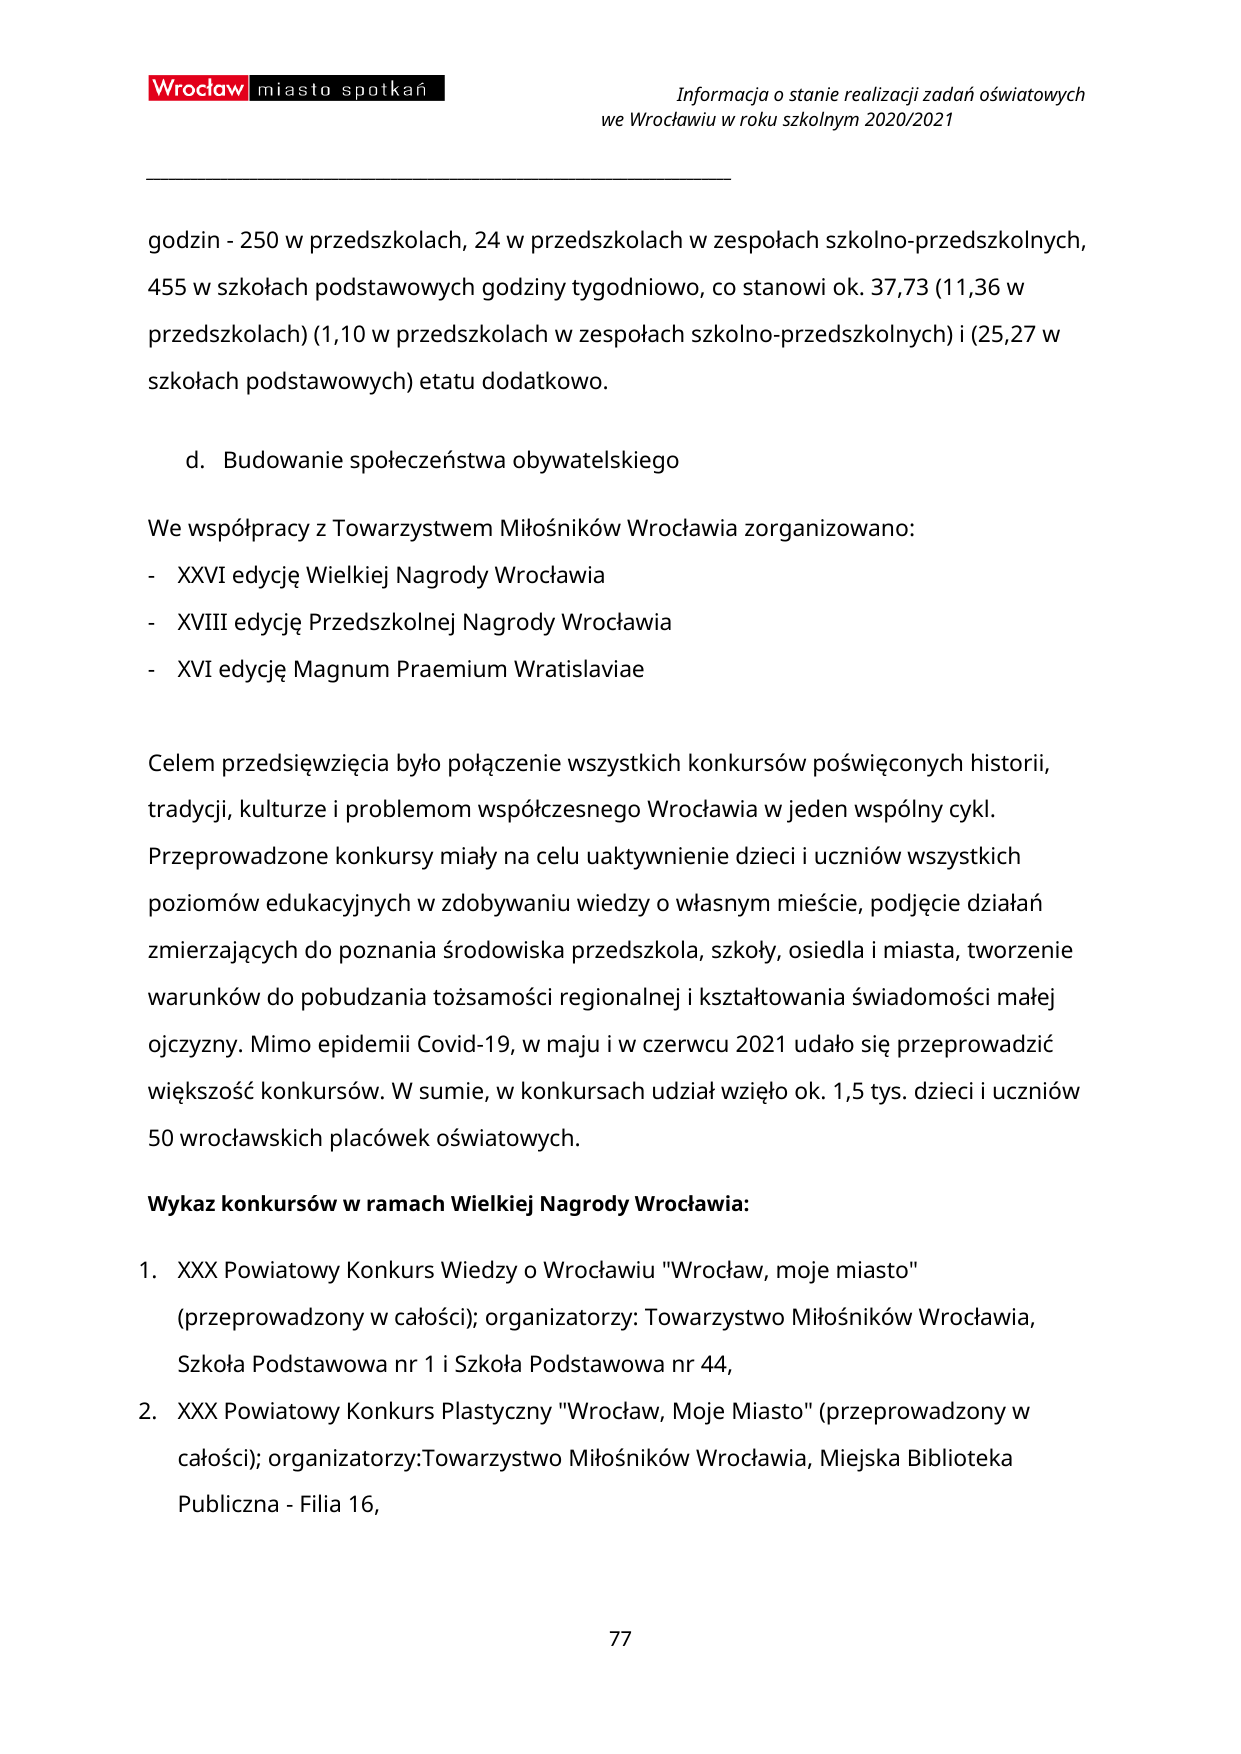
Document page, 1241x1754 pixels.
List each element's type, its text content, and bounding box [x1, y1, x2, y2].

subtitle Budowanie społeczeństwa obywatelskiego [185, 444, 1093, 475]
text Celem przedsięwzięcia było połączenie wszystkich konkursów poświęconych historii, tradycji, kulturze i problemom współczesnego Wrocławia w jeden wspólny cykl. Przeprowadzone konkursy miały na celu uaktywnienie dzieci i uczniów wszystkich poziomów edukacyjnych w zdobywaniu wiedzy o własnym mieście, podjęcie działań zmierzających do poznania środowiska przedszkola, szkoły, osiedla i miasta, tworzenie warunków do pobudzania tożsamości regionalnej i kształtowania świadomości małej ojczyzny. Mimo epidemii Covid-19, w maju i w czerwcu 2021 udało się przeprowadzić większość konkursów. W sumie, w konkursach udział wzięło ok. 1,5 tys. dzieci i uczniów 50 wrocławskich placówek oświatowych. [148, 747, 1093, 1153]
list XVI edycję Magnum Praemium Wratislaviae [148, 653, 1093, 684]
list XXX Powiatowy Konkurs Plastyczny "Wrocław, Moje Miasto" (przeprowadzony w całości); organizatorzy:Towarzystwo Miłośników Wrocławia, Miejska Biblioteka Publiczna - Filia 16, [148, 1395, 1093, 1520]
list XXX Powiatowy Konkurs Wiedzy o Wrocławiu "Wrocław, moje miasto" (przeprowadzony w całości); organizatorzy: Towarzystwo Miłośników Wrocławia, Szkoła Podstawowa nr 1 i Szkoła Podstawowa nr 44, [148, 1254, 1093, 1379]
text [148, 224, 1093, 396]
text Wykaz konkursów w ramach Wielkiej Nagrody Wrocławia: [148, 1189, 1093, 1218]
picture [147, 73, 445, 102]
list XVIII edycję Przedszkolnej Nagrody Wrocławia [148, 606, 1093, 637]
list XXVI edycję Wielkiej Nagrody Wrocławia [148, 559, 1093, 590]
list We współpracy z Towarzystwem Miłośników Wrocławia zorganizowano: [148, 512, 1093, 543]
